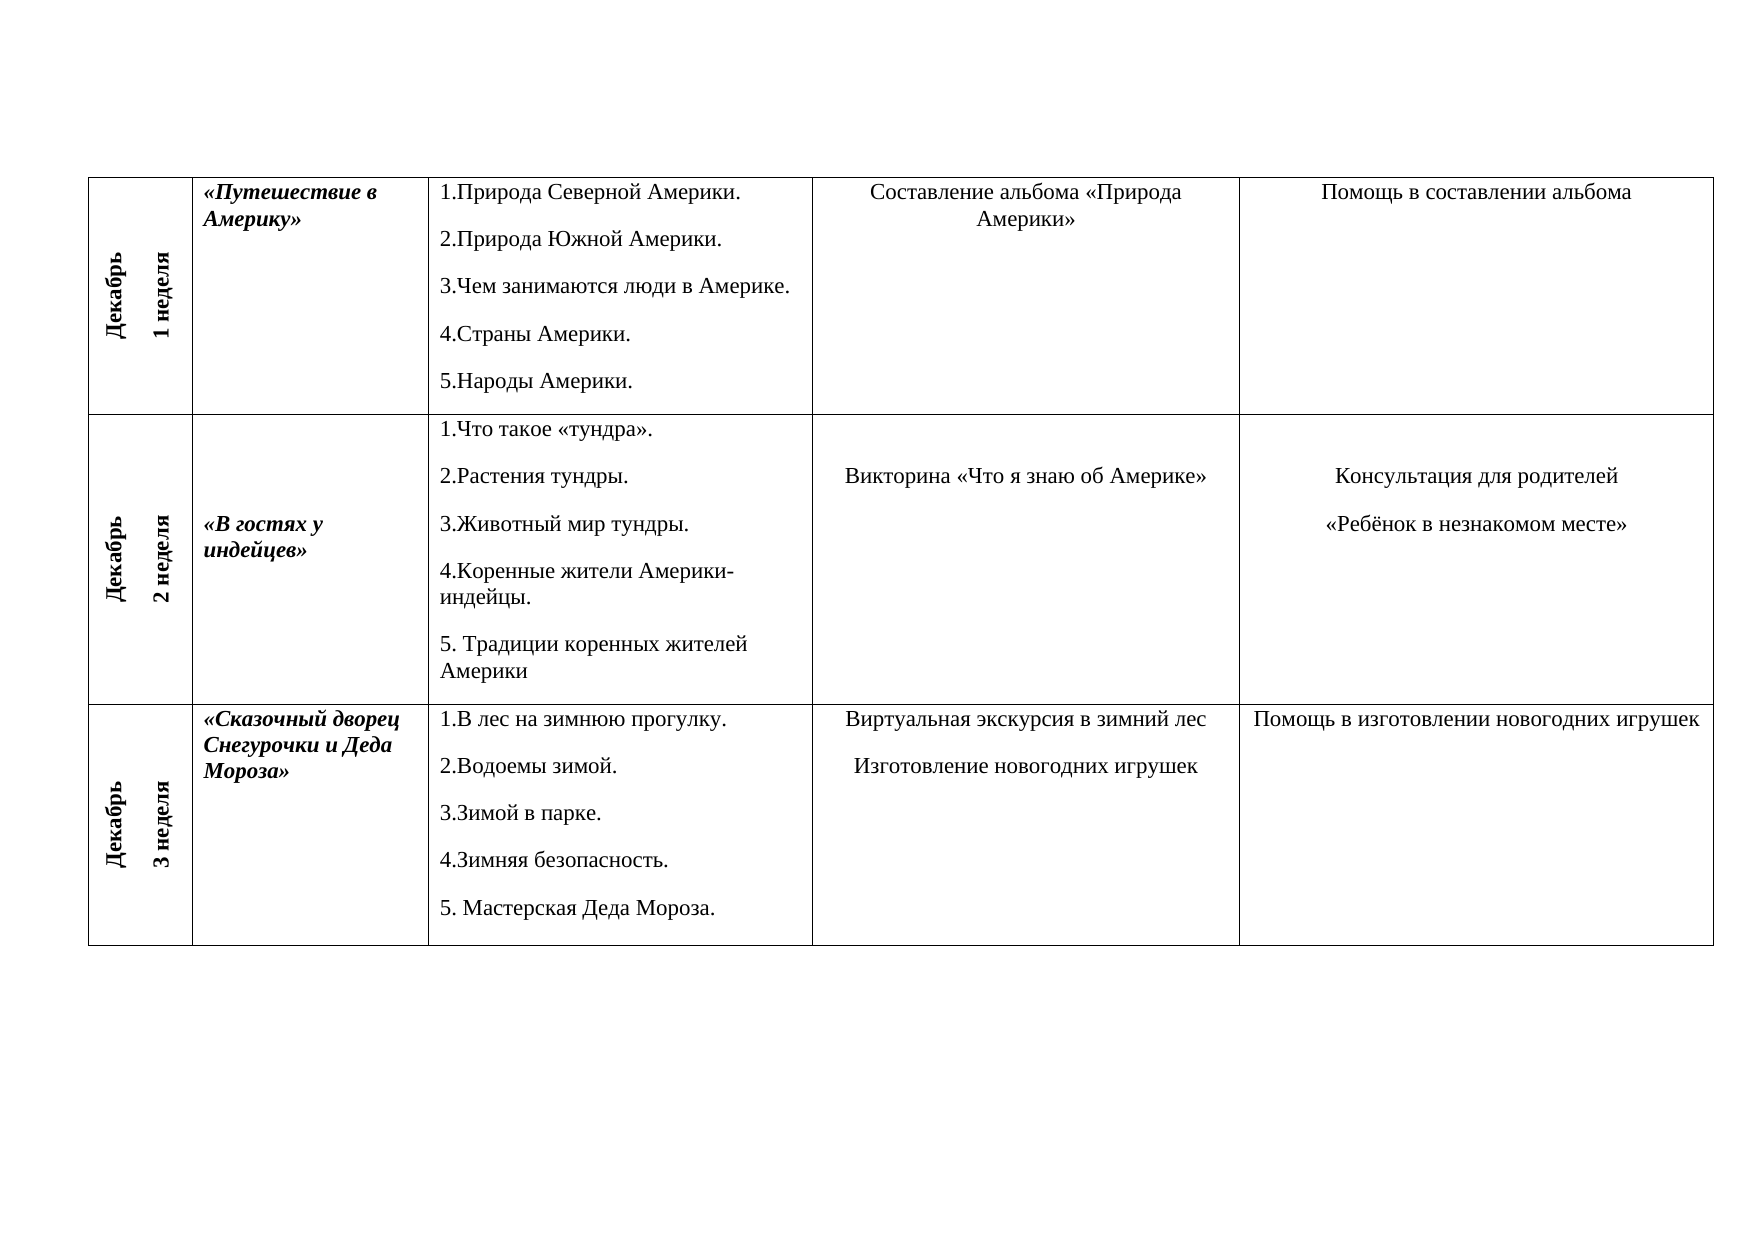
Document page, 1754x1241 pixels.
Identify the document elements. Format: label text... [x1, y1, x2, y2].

table_cell Декабрь 2 неделя [89, 415, 192, 704]
table_cell «В гостях у индейцев» [193, 415, 428, 704]
table_cell «Сказочный дворец Снегурочки и Деда Мороза» [193, 705, 428, 945]
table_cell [193, 178, 428, 414]
table_cell Декабрь 1 неделя [89, 178, 192, 414]
table_cell 1.Что такое «тундра». 2.Растения тундры. 3.Животный мир тундры. 4.Коренные жители Америки-индейцы. 5. Традиции коренных жителей Америки [429, 415, 812, 704]
table_cell Помощь в изготовлении новогодних игрушек [1240, 705, 1713, 945]
table_cell Декабрь 3 неделя [89, 705, 192, 945]
table_cell Составление альбома «Природа Америки» [813, 178, 1239, 414]
table_cell Виртуальная экскурсия в зимний лес Изготовление новогодних игрушек [813, 705, 1239, 945]
table_cell Помощь в составлении альбома [1240, 178, 1713, 414]
table_cell 1.Природа Северной Америки. 2.Природа Южной Америки. 3.Чем занимаются люди в Америке. 4.Страны Америки. 5.Народы Америки. [429, 178, 812, 414]
table_cell Викторина «Что я знаю об Америке» [813, 415, 1239, 704]
table_cell Консультация для родителей «Ребёнок в незнакомом месте» [1240, 415, 1713, 704]
table_cell 1.В лес на зимнюю прогулку. 2.Водоемы зимой. 3.Зимой в парке. 4.Зимняя безопасность. 5. Мастерская Деда Мороза. [429, 705, 812, 945]
